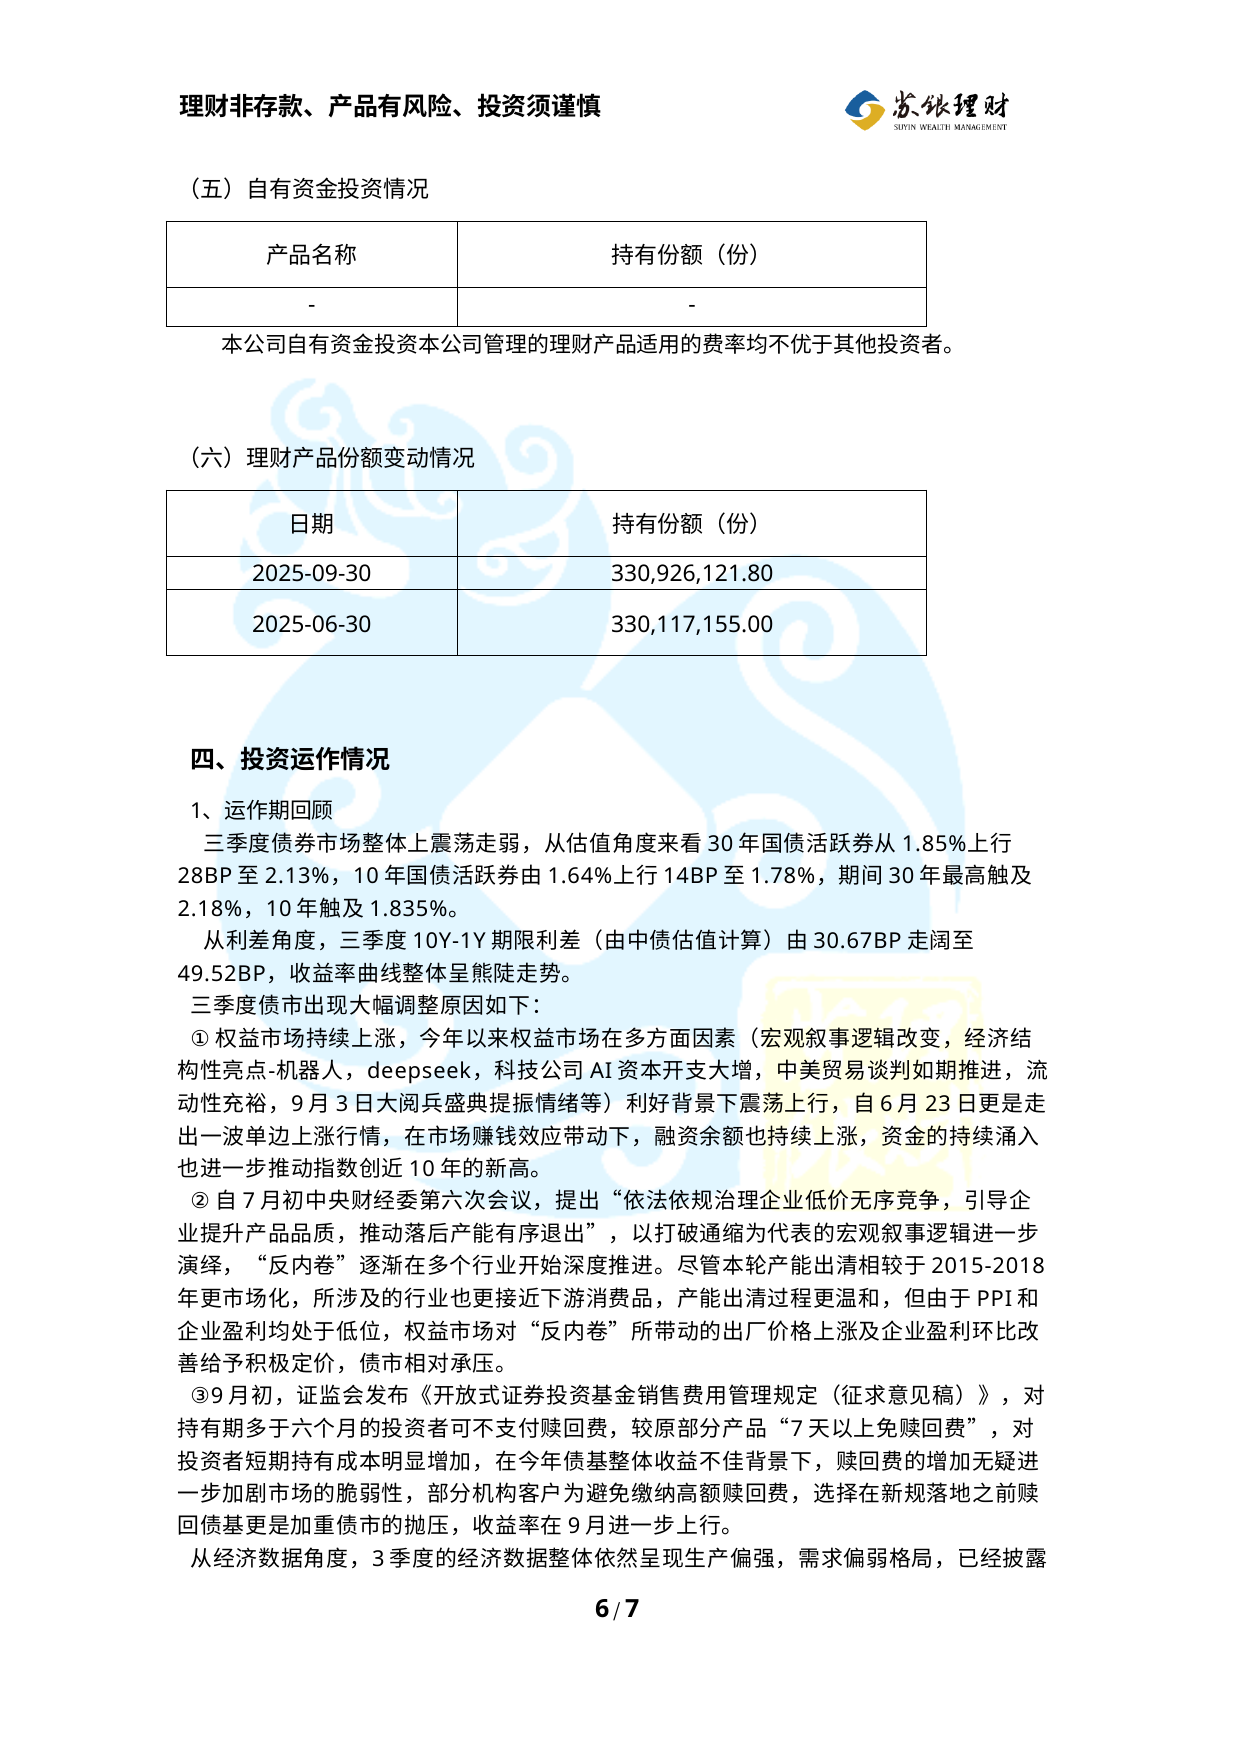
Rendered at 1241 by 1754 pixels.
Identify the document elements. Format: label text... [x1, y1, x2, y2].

table_header 持有份额（份） [458, 222, 926, 287]
table_header 产品名称 [167, 222, 457, 287]
text 本公司自有资金投资本公司管理的理财产品适用的费率均不优于其他投资者。 [177, 327, 1053, 359]
table_cell - [167, 288, 457, 326]
table_header 持有份额（份） [458, 491, 926, 556]
table_cell - [458, 288, 926, 326]
text （六）理财产品份额变动情况 [177, 424, 1053, 489]
subtitle 1、运作期回顾 [190, 793, 1053, 826]
picture [820, 72, 1039, 143]
table_cell 330,117,155.00 [458, 590, 926, 655]
text （五）自有资金投资情况 [177, 156, 1053, 221]
table_cell 330,926,121.80 [458, 557, 926, 589]
table_header 日期 [167, 491, 457, 556]
subtitle 四、投资运作情况 [190, 725, 1053, 790]
table_cell 2025-06-30 [167, 590, 457, 655]
table_cell 2025-09-30 [167, 557, 457, 589]
